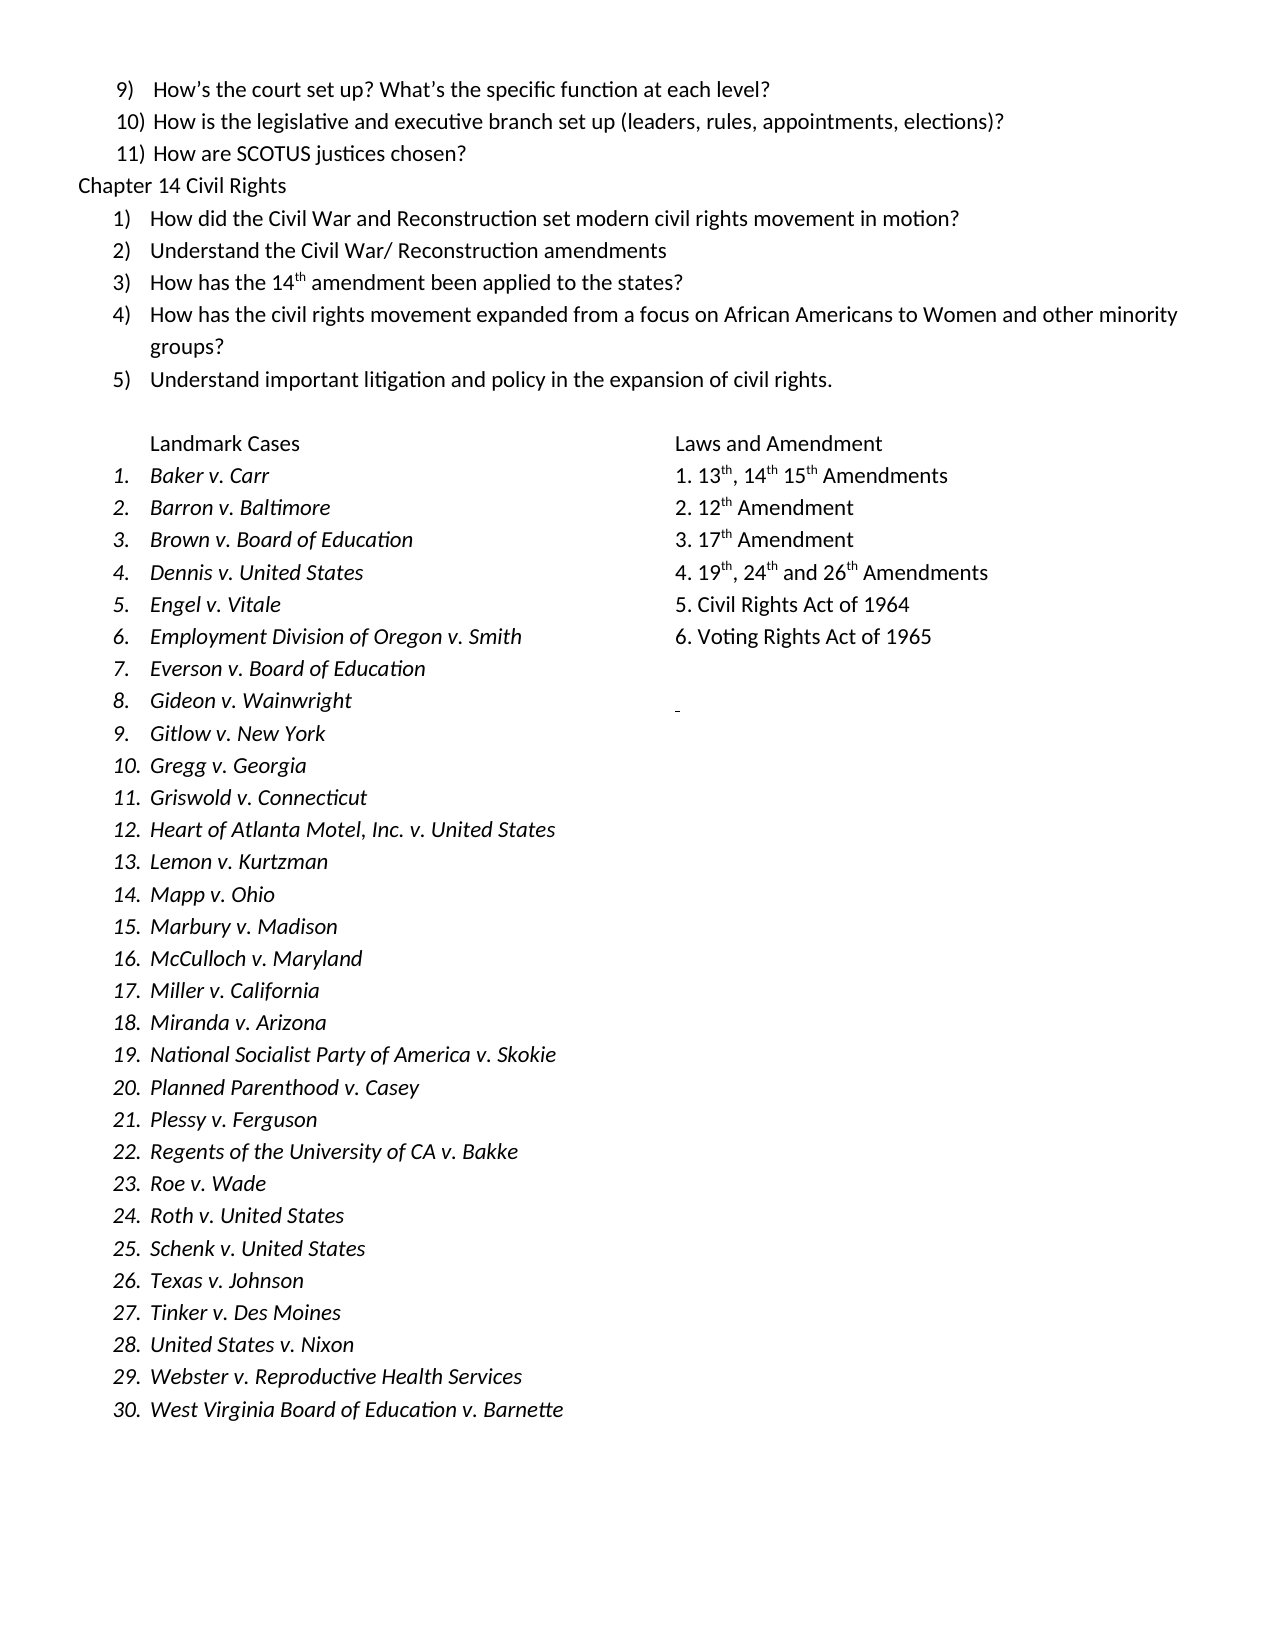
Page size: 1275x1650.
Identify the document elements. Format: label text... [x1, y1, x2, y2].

list Understand the Civil War/ Reconstruction amendments [112, 236, 1200, 264]
list Webster v. Reproductive Health Services [112, 1362, 1200, 1391]
list Employment Division of Oregon v. Smith 6. Voting Rights Act of 1965 [112, 622, 1200, 650]
list Baker v. Carr 1. 13th, 14th 15th Amendments [112, 461, 1200, 489]
list West Virginia Board of Education v. Barnette [112, 1395, 1200, 1423]
list Roth v. United States [112, 1202, 1200, 1229]
list Landmark Cases Laws and Amendment [150, 429, 1200, 457]
list Understand important litigation and policy in the expansion of civil rights. [112, 365, 1200, 393]
list Roe v. Wade [112, 1169, 1200, 1197]
list McCulloch v. Maryland [112, 944, 1200, 972]
list How did the Civil War and Reconstruction set modern civil rights movement in motion? [112, 204, 1200, 232]
list How has the civil rights movement expanded from a focus on African Americans to Women and other minority groups? [112, 300, 1200, 361]
list Tinker v. Des Moines [112, 1298, 1200, 1326]
text Chapter 14 Civil Rights [78, 172, 1200, 199]
list Miranda v. Arizona [112, 1008, 1200, 1036]
list United States v. Nixon [112, 1330, 1200, 1358]
list Mapp v. Ohio [112, 880, 1200, 908]
list How are SCOTUS justices chosen? [116, 139, 1200, 167]
list Gideon v. Wainwright [112, 687, 1200, 714]
list Barron v. Baltimore 2. 12th Amendment [112, 493, 1200, 521]
list Griswold v. Connecticut [112, 783, 1200, 811]
list National Socialist Party of America v. Skokie [112, 1041, 1200, 1069]
list Lemon v. Kurtzman [112, 847, 1200, 876]
list Dennis v. United States 4. 19th, 24th and 26th Amendments [112, 558, 1200, 586]
list Heart of Atlanta Motel, Inc. v. United States [112, 815, 1200, 843]
list Gregg v. Georgia [112, 751, 1200, 779]
list How has the 14th amendment been applied to the states? [112, 268, 1200, 296]
list Engel v. Vitale 5. Civil Rights Act of 1964 [112, 590, 1200, 618]
list Regents of the University of CA v. Bakke [112, 1137, 1200, 1165]
list Everson v. Board of Education [112, 654, 1200, 682]
list Texas v. Johnson [112, 1266, 1200, 1294]
list Gitlow v. New York [112, 719, 1200, 747]
list Plessy v. Ferguson [112, 1105, 1200, 1133]
list Planned Parenthood v. Casey [112, 1073, 1200, 1101]
list Brown v. Board of Education 3. 17th Amendment [112, 526, 1200, 554]
list Miller v. California [112, 976, 1200, 1004]
list Schenk v. United States [112, 1234, 1200, 1262]
list Marbury v. Madison [112, 912, 1200, 940]
list How is the legislative and executive branch set up (leaders, rules, appointments, elections)? [116, 107, 1200, 135]
list How’s the court set up? What’s the specific function at each level? [116, 75, 1200, 103]
